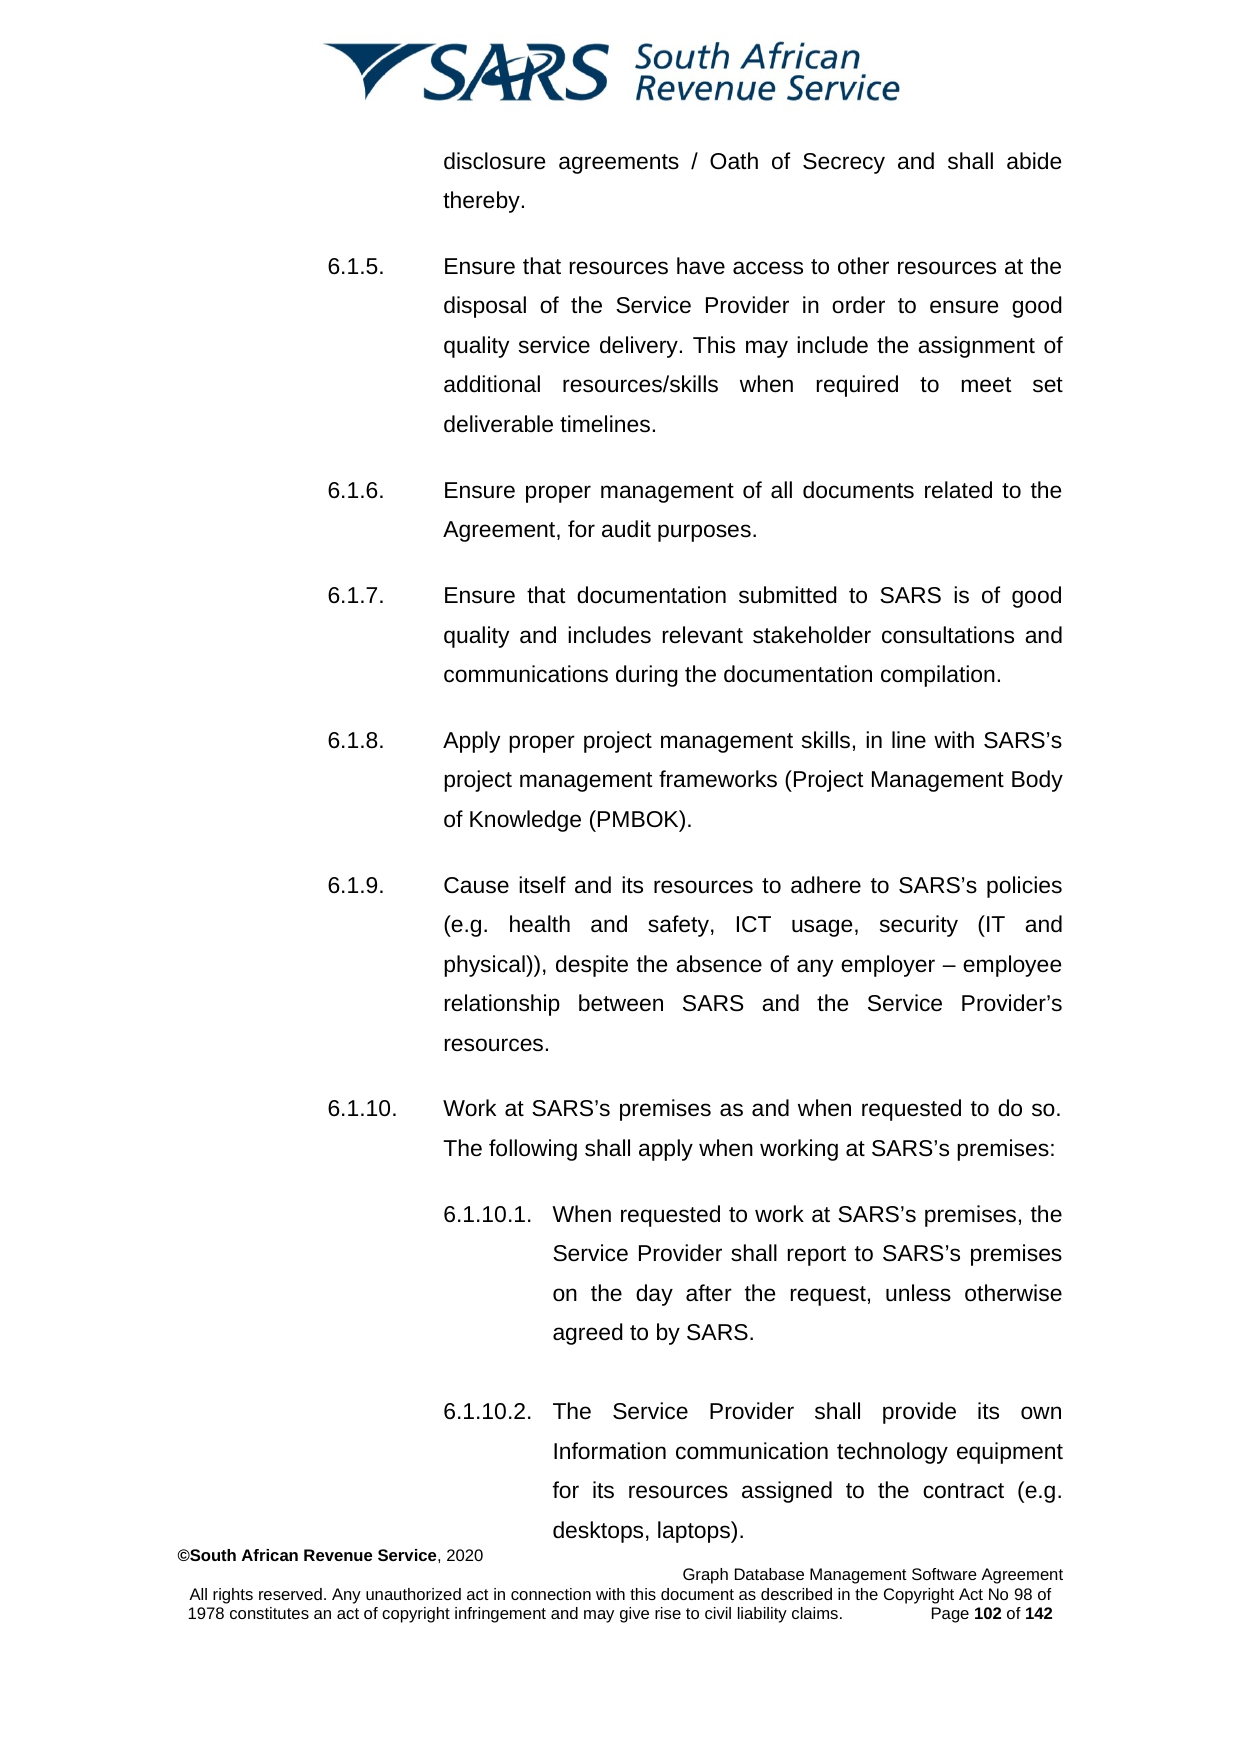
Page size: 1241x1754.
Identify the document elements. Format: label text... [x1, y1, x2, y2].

list Cause itself and its resources to adhere to SARS’s policies (e.g. health and safety, ICT usage, security (IT and physical)), despite the absence of any employer – employee relationship between SARS and the Service Provider’s resources. [327, 872, 1063, 1056]
list Apply proper project management skills, in line with SARS’s project management frameworks (Project Management Body of Knowledge (PMBOK). [327, 727, 1063, 832]
list The Service Provider shall provide its own Information communication technology equipment for its resources assigned to the contract (e.g. desktops, laptops). [443, 1398, 1063, 1543]
list Ensure that documentation submitted to SARS is of good quality and includes relevant stakeholder consultations and communications during the documentation compilation. [327, 582, 1063, 687]
list Work at SARS’s premises as and when requested to do so. The following shall apply when working at SARS’s premises: [327, 1095, 1063, 1161]
list Ensure that resources have access to other resources at the disposal of the Service Provider in order to ensure good quality service delivery. This may include the assignment of additional resources/skills when required to meet set deliverable timelines. [327, 253, 1063, 437]
picture [281, 12, 945, 147]
list When requested to work at SARS’s premises, the Service Provider shall report to SARS’s premises on the day after the request, unless otherwise agreed to by SARS. [443, 1201, 1063, 1346]
list Ensure proper management of all documents related to the Agreement, for audit purposes. [327, 477, 1063, 543]
